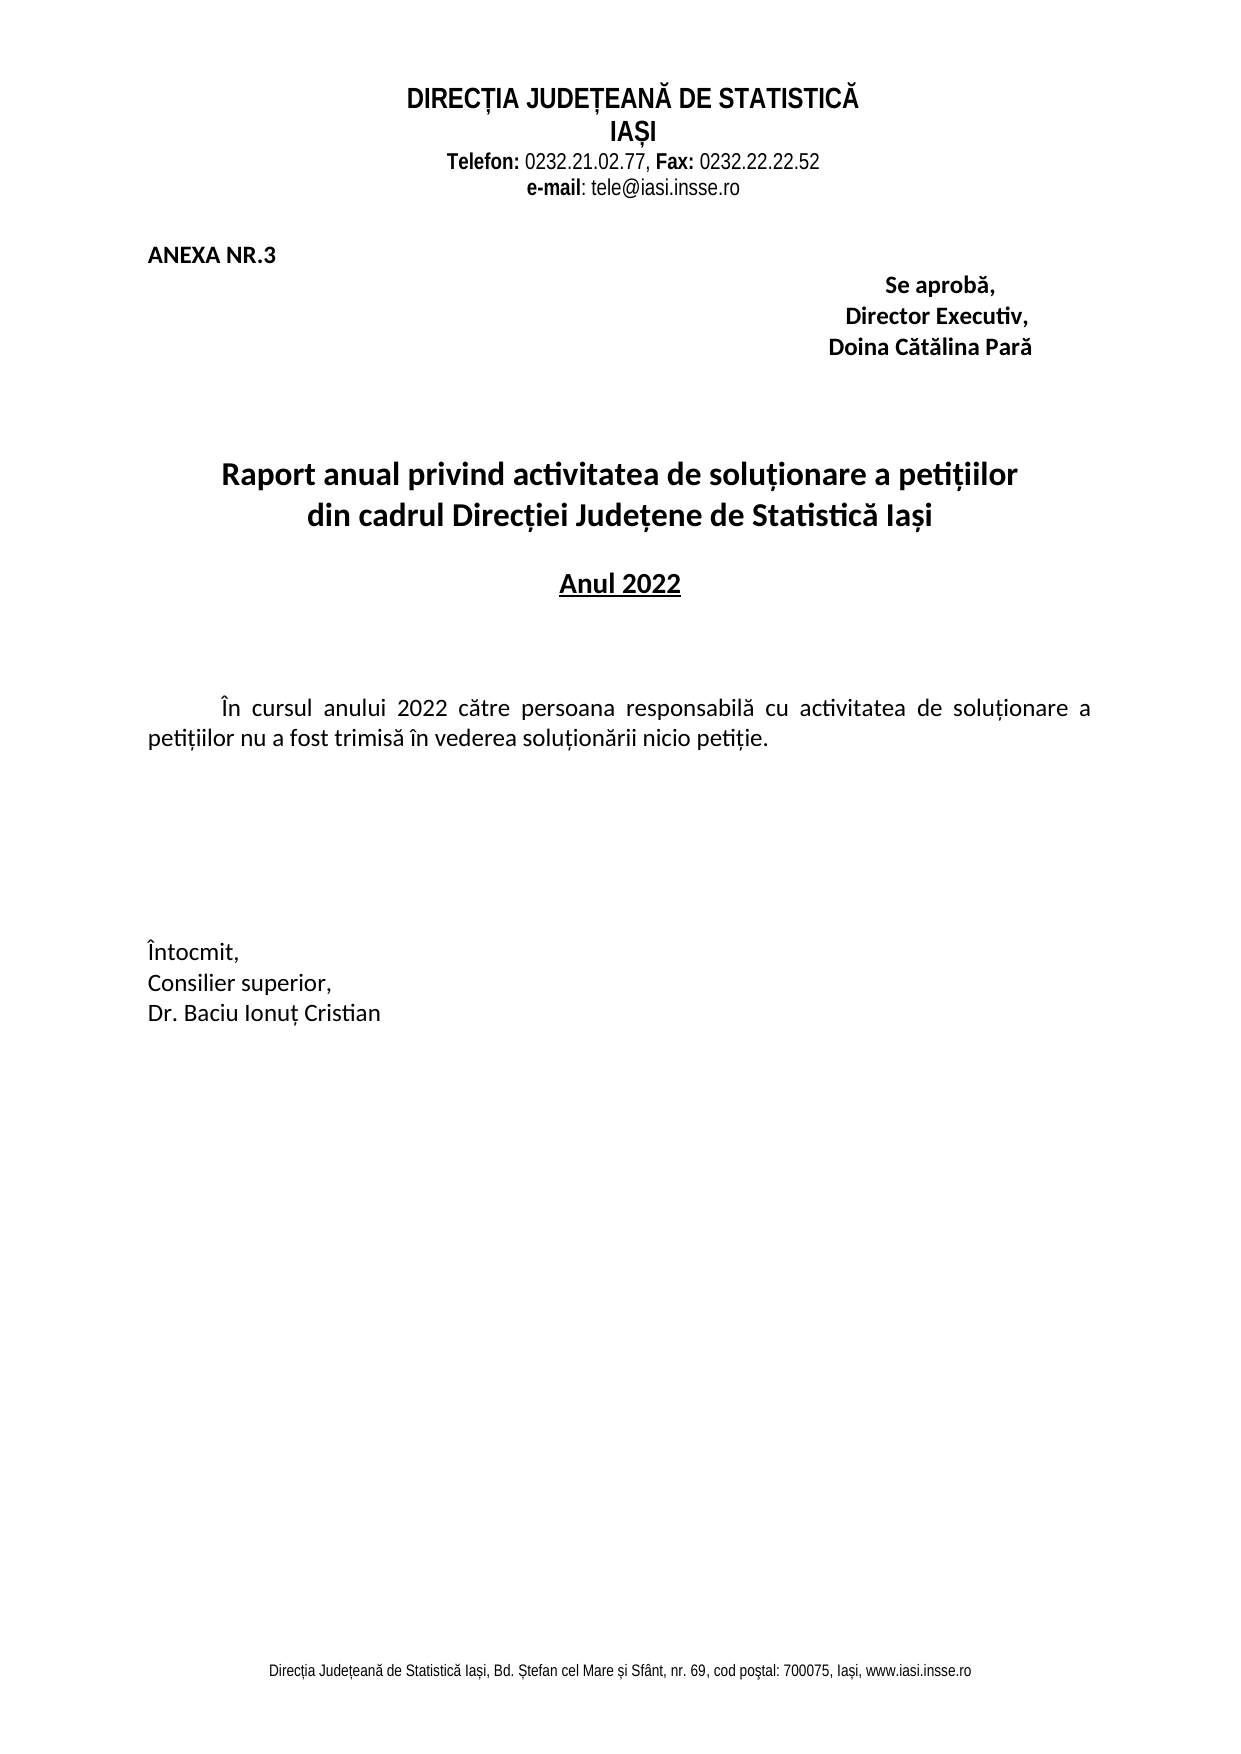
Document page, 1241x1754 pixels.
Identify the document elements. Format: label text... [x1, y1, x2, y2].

text din cadrul Direcției Județene de Statistică Iași [148, 493, 1093, 534]
text Anul 2022 [148, 565, 1093, 600]
text Se aprobă, [811, 270, 1093, 300]
text Director Executiv, [811, 300, 1093, 331]
text Doina Cătălina Pară [811, 331, 1093, 361]
text Dr. Baciu Ionuţ Cristian [148, 997, 1093, 1028]
text Raport anual privind activitatea de soluționare a petițiilor [148, 453, 1093, 493]
text Consilier superior, [148, 967, 1093, 997]
text Întocmit, [148, 936, 1093, 967]
text ANEXA NR.3 [148, 239, 1093, 270]
text În cursul anului 2022 către persoana responsabilă cu activitatea de soluționare a petițiilor nu a fost trimisă în vederea soluționării nicio petiție. [148, 692, 1093, 753]
